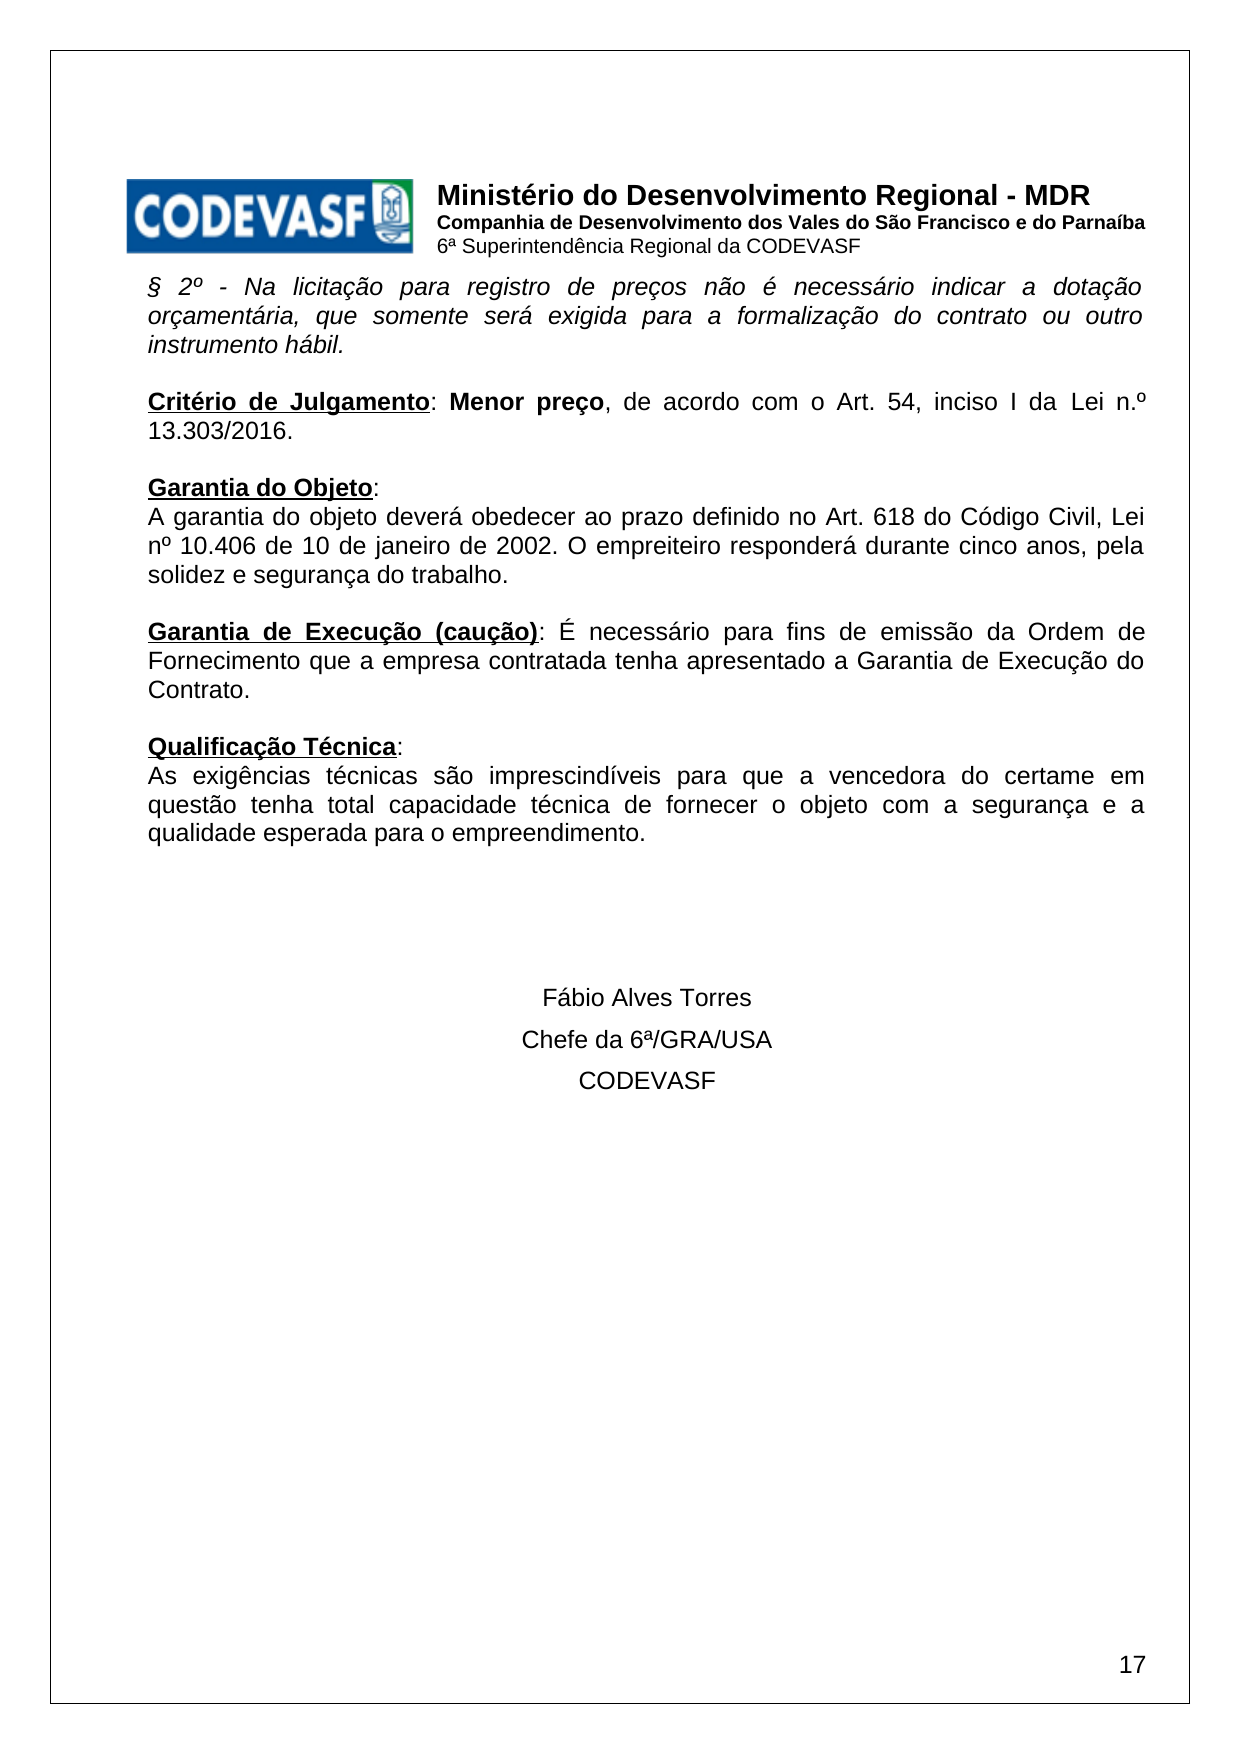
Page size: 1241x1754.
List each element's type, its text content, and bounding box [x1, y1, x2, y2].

text Fábio Alves Torres [148, 983, 1146, 1012]
text Critério de Julgamento: Menor preço, de acordo com o Art. 54, inciso I da Lei n.º 13.303/2016. [148, 387, 1146, 444]
text A garantia do objeto deverá obedecer ao prazo definido no Art. 618 do Código Civil, Lei nº 10.406 de 10 de janeiro de 2002. O empreiteiro responderá durante cinco anos, pela solidez e segurança do trabalho. [148, 502, 1146, 588]
text Chefe da 6ª/GRA/USA [148, 1024, 1146, 1053]
text Garantia do Objeto: [148, 473, 1146, 502]
text CODEVASF [148, 1066, 1146, 1094]
text Qualificação Técnica: [148, 732, 1146, 761]
text Garantia de Execução (caução): É necessário para fins de emissão da Ordem de Fornecimento que a empresa contratada tenha apresentado a Garantia de Execução do Contrato. [148, 617, 1146, 703]
text § 2º - Na licitação para registro de preços não é necessário indicar a dotação orçamentária, que somente será exigida para a formalização do contrato ou outro instrumento hábil. [148, 272, 1146, 358]
picture [126, 179, 415, 256]
text As exigências técnicas são imprescindíveis para que a vencedora do certame em questão tenha total capacidade técnica de fornecer o objeto com a segurança e a qualidade esperada para o empreendimento. [148, 761, 1146, 847]
